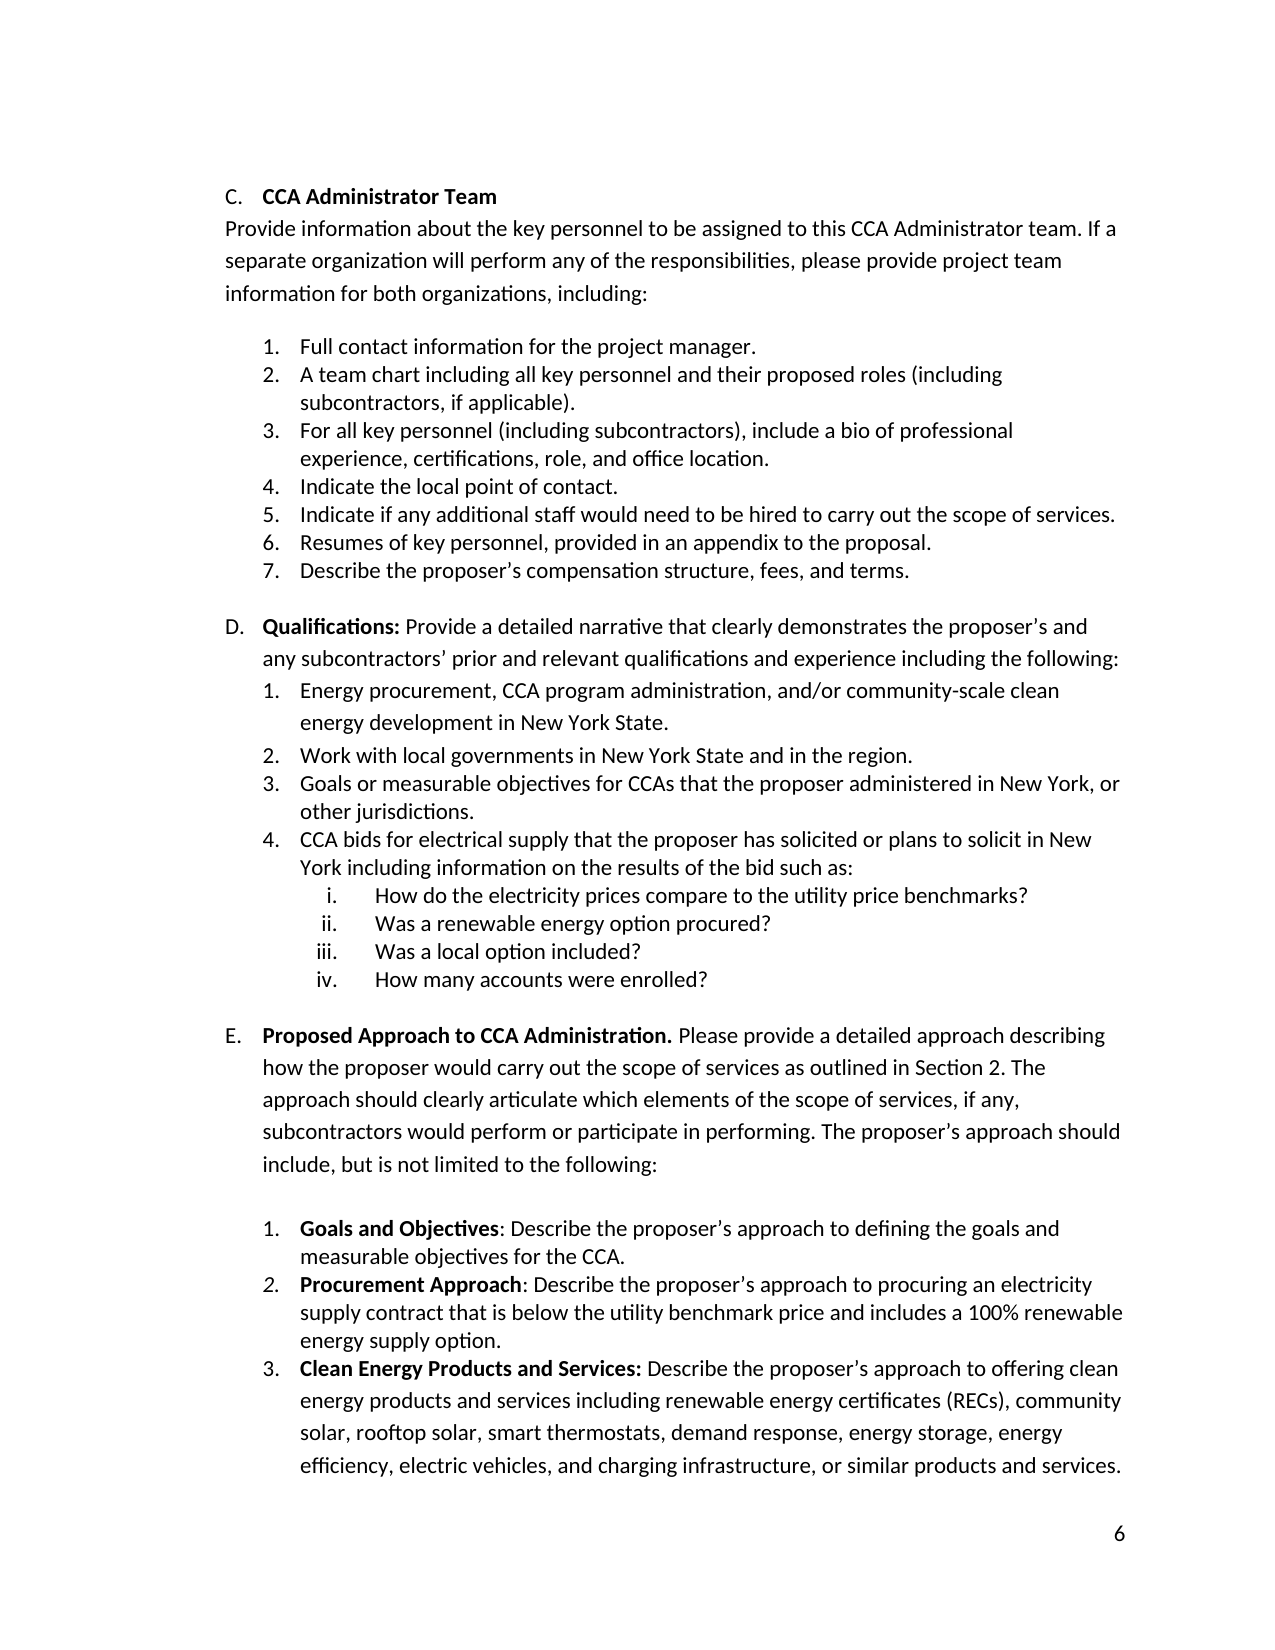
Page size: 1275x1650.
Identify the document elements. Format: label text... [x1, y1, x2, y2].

list Indicate the local point of contact. [262, 472, 1125, 500]
list Energy procurement, CCA program administration, and/or community-scale clean energy development in New York State. [262, 676, 1125, 737]
list Proposed Approach to CCA Administration. Please provide a detailed approach describing how the proposer would carry out the scope of services as outlined in Section 2. The approach should clearly articulate which elements of the scope of services, if any, subcontractors would perform or participate in performing. The proposer’s approach should include, but is not limited to the following: [225, 1021, 1125, 1178]
list A team chart including all key personnel and their proposed roles (including subcontractors, if applicable). [262, 360, 1125, 416]
list Goals or measurable objectives for CCAs that the proposer administered in New York, or other jurisdictions. [262, 769, 1125, 825]
list CCA bids for electrical supply that the proposer has solicited or plans to solicit in New York including information on the results of the bid such as: [262, 825, 1125, 881]
list Was a renewable energy option procured? [337, 909, 1125, 937]
list Resumes of key personnel, provided in an appendix to the proposal. [262, 528, 1125, 556]
list Describe the proposer’s compensation structure, fees, and terms. [262, 556, 1125, 584]
list Indicate if any additional staff would need to be hired to carry out the scope of services. [262, 500, 1125, 528]
list Clean Energy Products and Services: Describe the proposer’s approach to offering clean energy products and services including renewable energy certificates (RECs), community solar, rooftop solar, smart thermostats, demand response, energy storage, energy efficiency, electric vehicles, and charging infrastructure, or similar products and services. [262, 1354, 1125, 1479]
list Full contact information for the project manager. [262, 332, 1125, 360]
list Provide information about the key personnel to be assigned to this CCA Administrator team. If a separate organization will perform any of the responsibilities, please provide project team information for both organizations, including: [225, 214, 1125, 307]
list Work with local governments in New York State and in the region. [262, 741, 1125, 769]
list Goals and Objectives: Describe the proposer’s approach to defining the goals and measurable objectives for the CCA. [262, 1214, 1125, 1270]
list CCA Administrator Team [225, 182, 1125, 210]
list Qualifications: Provide a detailed narrative that clearly demonstrates the proposer’s and any subcontractors’ prior and relevant qualifications and experience including the following: [225, 612, 1125, 672]
list Procurement Approach: Describe the proposer’s approach to procuring an electricity supply contract that is below the utility benchmark price and includes a 100% renewable energy supply option. [262, 1270, 1125, 1354]
list How many accounts were enrolled? [337, 965, 1125, 993]
list Was a local option included? [337, 937, 1125, 965]
list For all key personnel (including subcontractors), include a bio of professional experience, certifications, role, and office location. [262, 416, 1125, 472]
list How do the electricity prices compare to the utility price benchmarks? [337, 881, 1125, 909]
